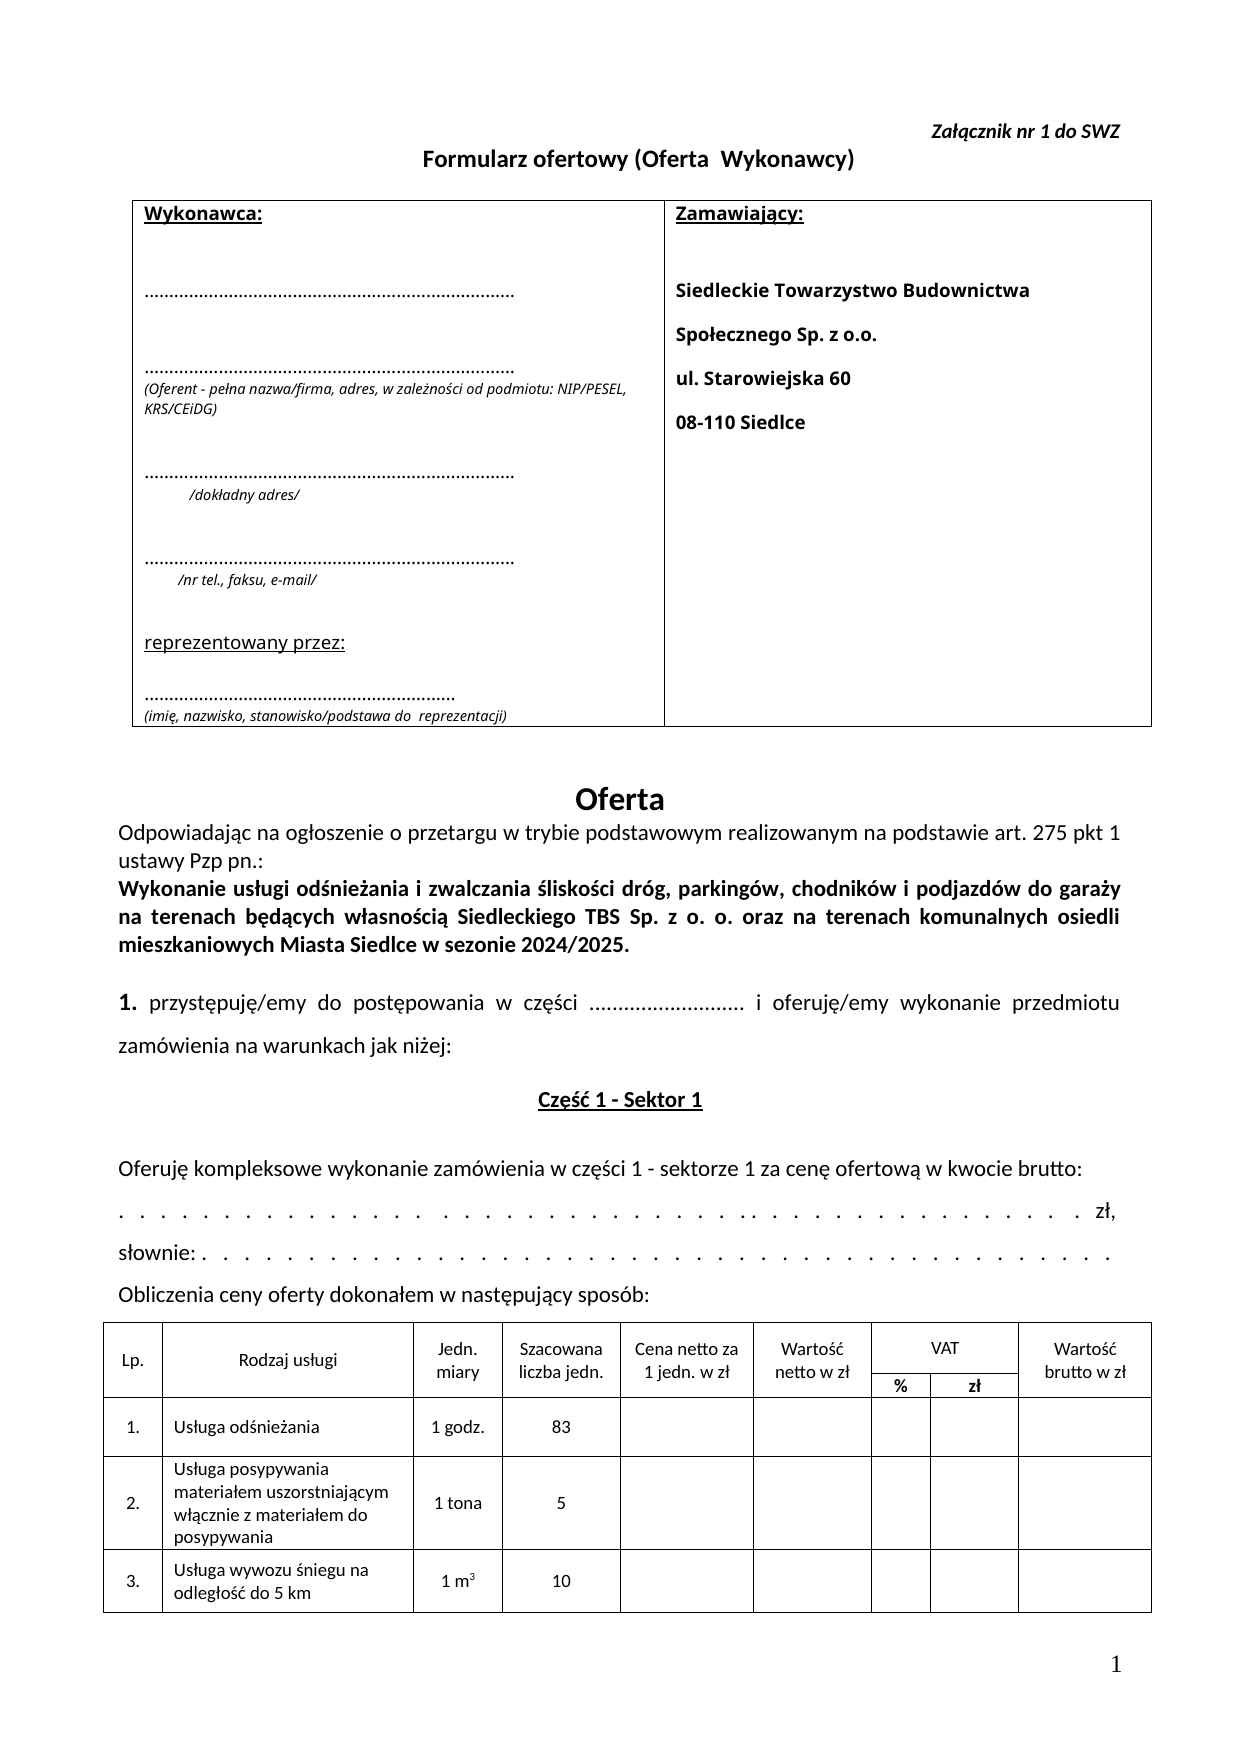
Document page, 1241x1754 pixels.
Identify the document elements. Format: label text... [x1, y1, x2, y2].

table_cell Usługa wywozu śniegu na odległość do 5 km [163, 1550, 413, 1612]
text Oferuję kompleksowe wykonanie zamówienia w części 1 - sektorze 1 za cenę ofertową w kwocie brutto: [118, 1154, 1122, 1182]
table_cell [931, 1398, 1018, 1456]
table_cell 3. [104, 1550, 162, 1612]
table_cell 2. [104, 1457, 162, 1549]
text Formularz ofertowy (Oferta Wykonawcy) [156, 143, 1122, 174]
table_cell [872, 1398, 930, 1456]
table_header Lp. [104, 1323, 162, 1397]
table_cell 1 tona [414, 1457, 502, 1549]
table_cell [621, 1398, 753, 1456]
table_cell [754, 1457, 871, 1549]
table_cell [872, 1550, 930, 1612]
table_header Wykonawca: ………………………………………………………………… ………………………………………………………………… (Oferent - pełna nazwa/firma, adres, w zależności od podmiotu: NIP/PESEL, KRS/CEiDG) ………………………………………………………………… /dokładny adres/ ………………………………………………………………… /nr tel., faksu, e-mail/ reprezentowany przez: ……………………………………………………… (imię, nazwisko, stanowisko/podstawa do reprezentacji) [133, 201, 664, 726]
table_cell 10 [503, 1550, 620, 1612]
table_cell [1019, 1550, 1151, 1612]
text . . . . . . . . . . . . . . . . . . . . . . . . . . . . . . . . . . . . . . . . . . . . . . zł, [118, 1196, 1122, 1224]
text Część 1 - Sektor 1 [118, 1085, 1122, 1113]
table_cell Usługa posypywania materiałem uszorstniającym włącznie z materiałem do posypywania [163, 1457, 413, 1549]
table_header Zamawiający: Siedleckie Towarzystwo Budownictwa Społecznego Sp. z o.o. ul. Starowiejska 60 08-110 Siedlce [665, 201, 1151, 726]
table_header VAT [872, 1323, 1018, 1373]
table_cell [621, 1457, 753, 1549]
table_cell Usługa odśnieżania [163, 1398, 413, 1456]
text Odpowiadając na ogłoszenie o przetargu w trybie podstawowym realizowanym na podstawie art. 275 pkt 1 ustawy Pzp pn.: [118, 818, 1122, 874]
table_cell [931, 1550, 1018, 1612]
table_cell [621, 1550, 753, 1612]
table_cell % [872, 1374, 930, 1397]
table_cell [1019, 1398, 1151, 1456]
text Wykonanie usługi odśnieżania i zwalczania śliskości dróg, parkingów, chodników i podjazdów do garaży na terenach będących własnością Siedleckiego TBS Sp. z o. o. oraz na terenach komunalnych osiedli mieszkaniowych Miasta Siedlce w sezonie 2024/2025. [118, 874, 1122, 958]
table_cell [754, 1398, 871, 1456]
table_header Wartość netto w zł [754, 1323, 871, 1397]
table_cell 5 [503, 1457, 620, 1549]
text Oferta [118, 777, 1122, 818]
table_cell 1 m3 [414, 1550, 502, 1612]
table_cell [1019, 1457, 1151, 1549]
table_header Wartość brutto w zł [1019, 1323, 1151, 1397]
table_header Szacowana liczba jedn. [503, 1323, 620, 1397]
table_cell zł [931, 1374, 1018, 1397]
table_cell [931, 1457, 1018, 1549]
list 1. przystępuję/emy do postępowania w części ........................... i oferuję/emy wykonanie przedmiotu zamówienia na warunkach jak niżej: [118, 986, 1122, 1059]
table_cell [754, 1550, 871, 1612]
table_cell [872, 1457, 930, 1549]
table_cell 83 [503, 1398, 620, 1456]
text Załącznik nr 1 do SWZ [118, 118, 1122, 143]
table_header Jedn. miary [414, 1323, 502, 1397]
table_cell 1 godz. [414, 1398, 502, 1456]
table_header Rodzaj usługi [163, 1323, 413, 1397]
table_cell 1. [104, 1398, 162, 1456]
table_header Cena netto za 1 jedn. w zł [621, 1323, 753, 1397]
